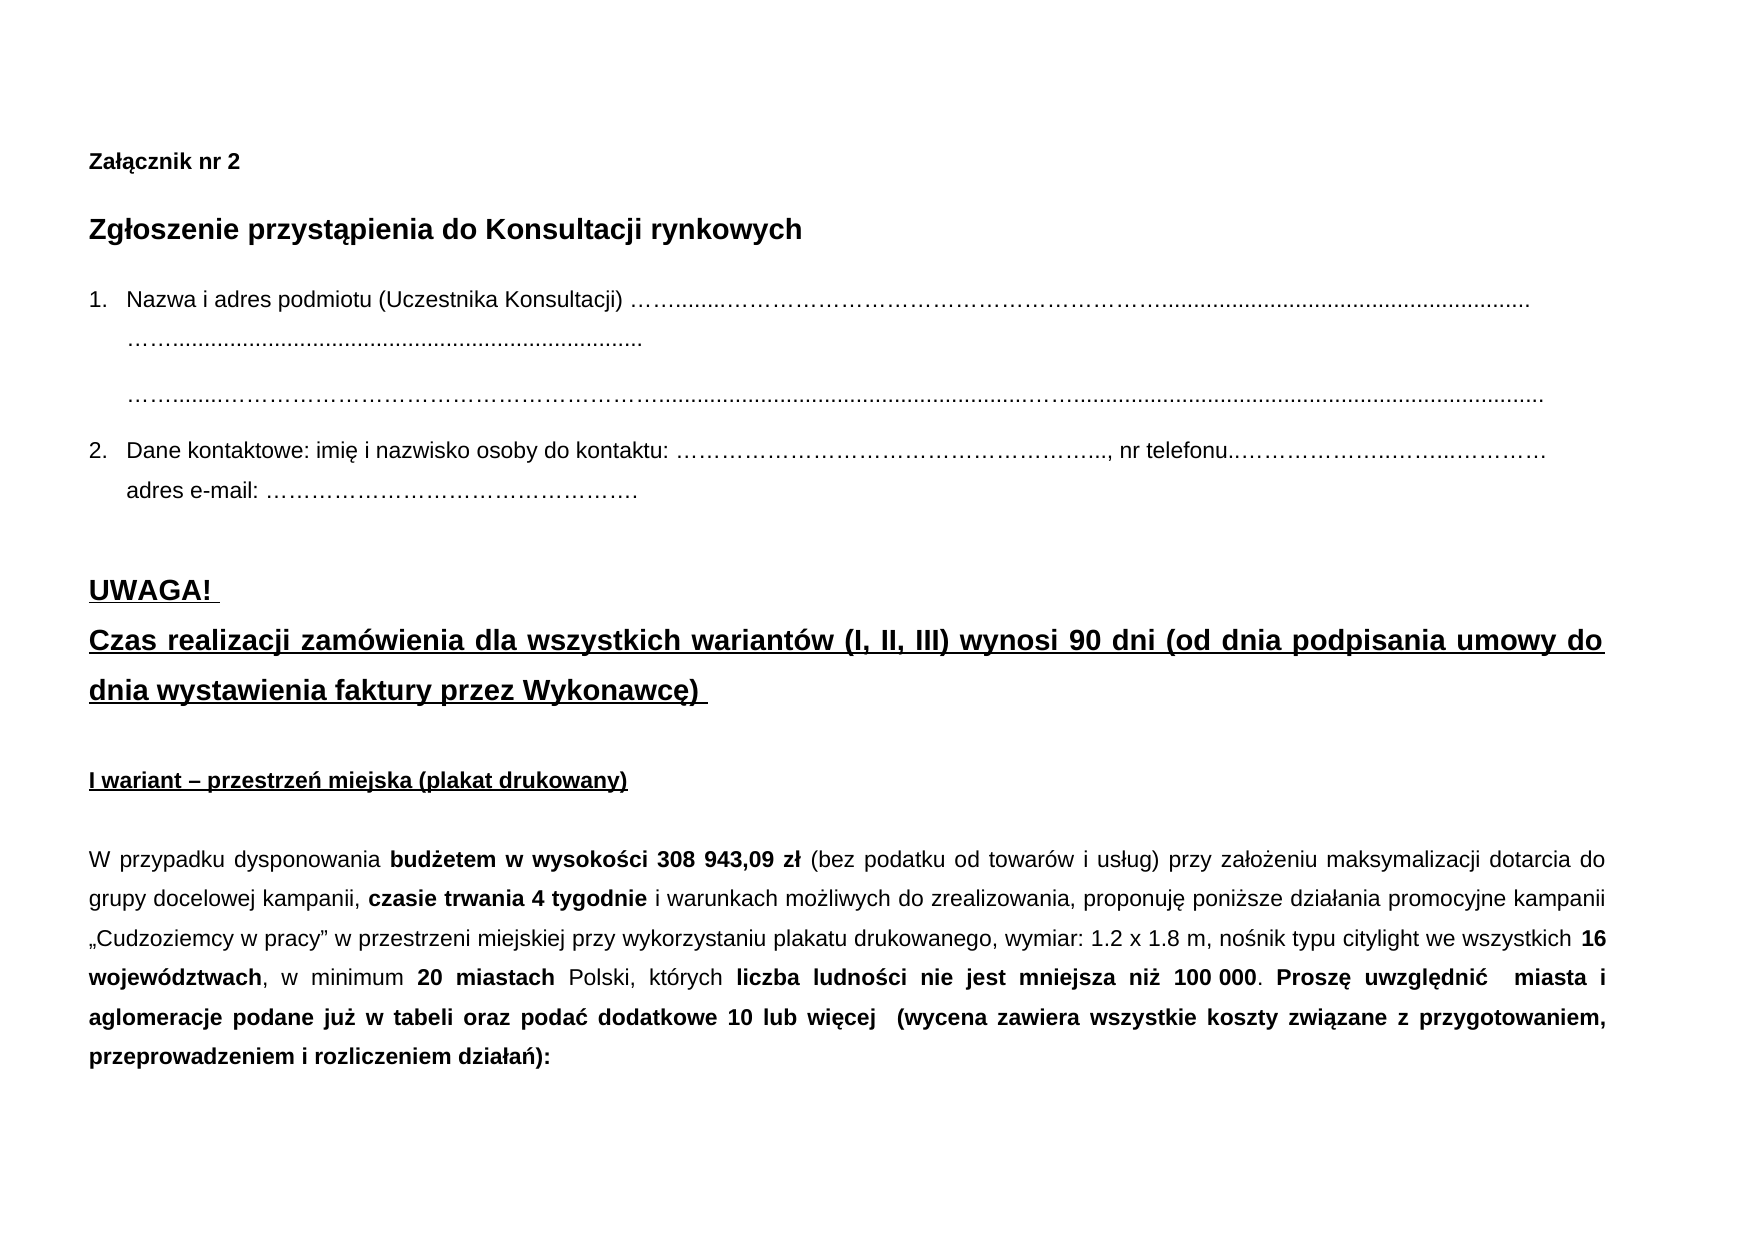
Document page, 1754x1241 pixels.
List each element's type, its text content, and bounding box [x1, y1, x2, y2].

list Nazwa i adres podmiotu (Uczestnika Konsultacji) ……........…………………………………………………..........................................................…….......................................................................... [89, 286, 1606, 352]
text UWAGA! [89, 573, 1606, 606]
text I wariant – przestrzeń miejska (plakat drukowany) [89, 767, 1606, 793]
list ……........…………………………………………………..........................................................…….......................................................................... [126, 381, 1606, 408]
list Dane kontaktowe: imię i nazwisko osoby do kontaktu: ………………………………………………..., nr telefonu..………………..……...………… adres e-mail: …………………………………………. [89, 437, 1606, 503]
text Czas realizacji zamówienia dla wszystkich wariantów (I, II, III) wynosi 90 dni (od dnia podpisania umowy do dnia wystawienia faktury przez Wykonawcę) [89, 623, 1606, 707]
text W przypadku dysponowania budżetem w wysokości 308 943,09 zł (bez podatku od towarów i usług) przy założeniu maksymalizacji dotarcia do grupy docelowej kampanii, czasie trwania 4 tygodnie i warunkach możliwych do zrealizowania, proponuję poniższe działania promocyjne kampanii „Cudzoziemcy w pracy” w przestrzeni miejskiej przy wykorzystaniu plakatu drukowanego, wymiar: 1.2 x 1.8 m, nośnik typu citylight we wszystkich 16 województwach, w minimum 20 miastach Polski, których liczba ludności nie jest mniejsza niż 100 000. Proszę uwzględnić miasta i aglomeracje podane już w tabeli oraz podać dodatkowe 10 lub więcej (wycena zawiera wszystkie koszty związane z przygotowaniem, przeprowadzeniem i rozliczeniem działań): [89, 846, 1606, 1069]
text Załącznik nr 2 [89, 148, 1606, 174]
text Zgłoszenie przystąpienia do Konsultacji rynkowych [89, 212, 1606, 246]
